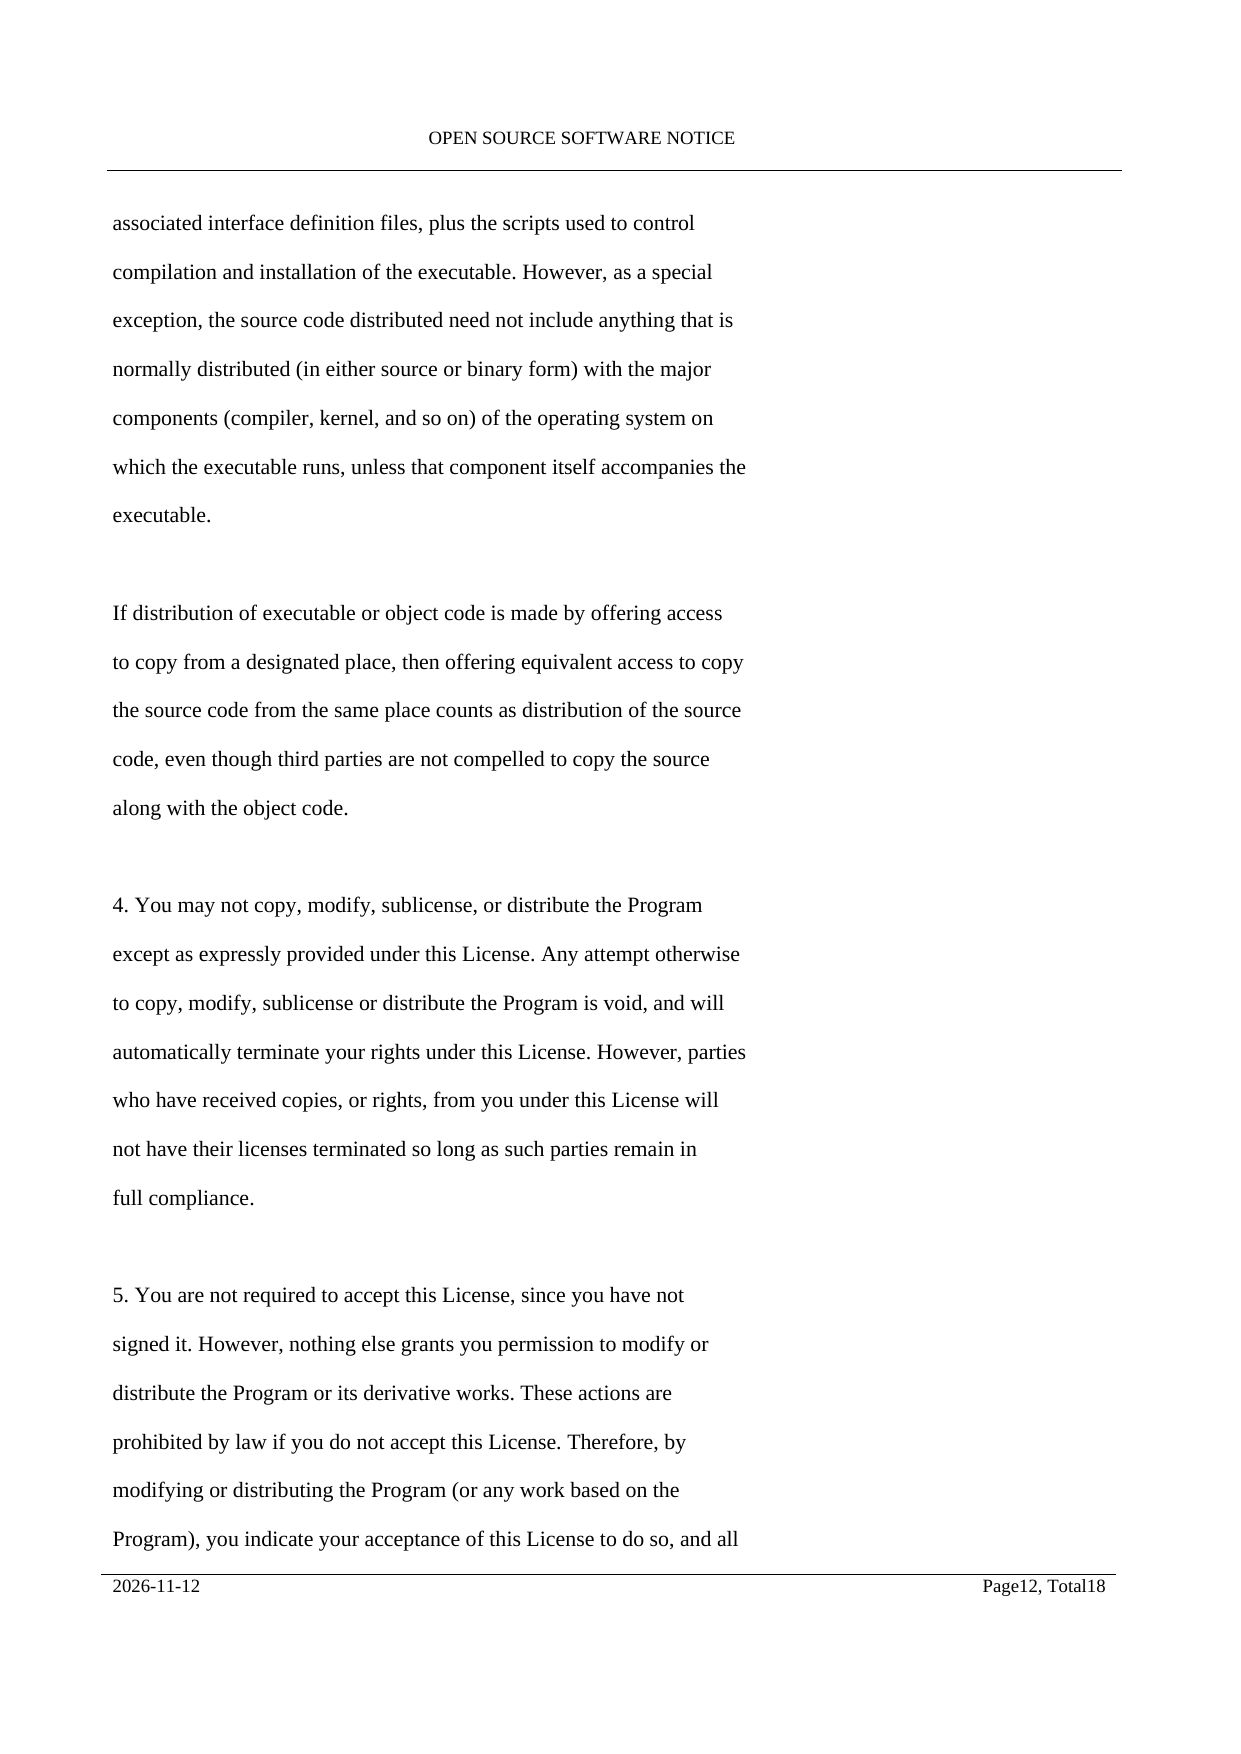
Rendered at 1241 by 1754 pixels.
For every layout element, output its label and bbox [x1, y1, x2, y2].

text [112, 206, 1128, 1555]
